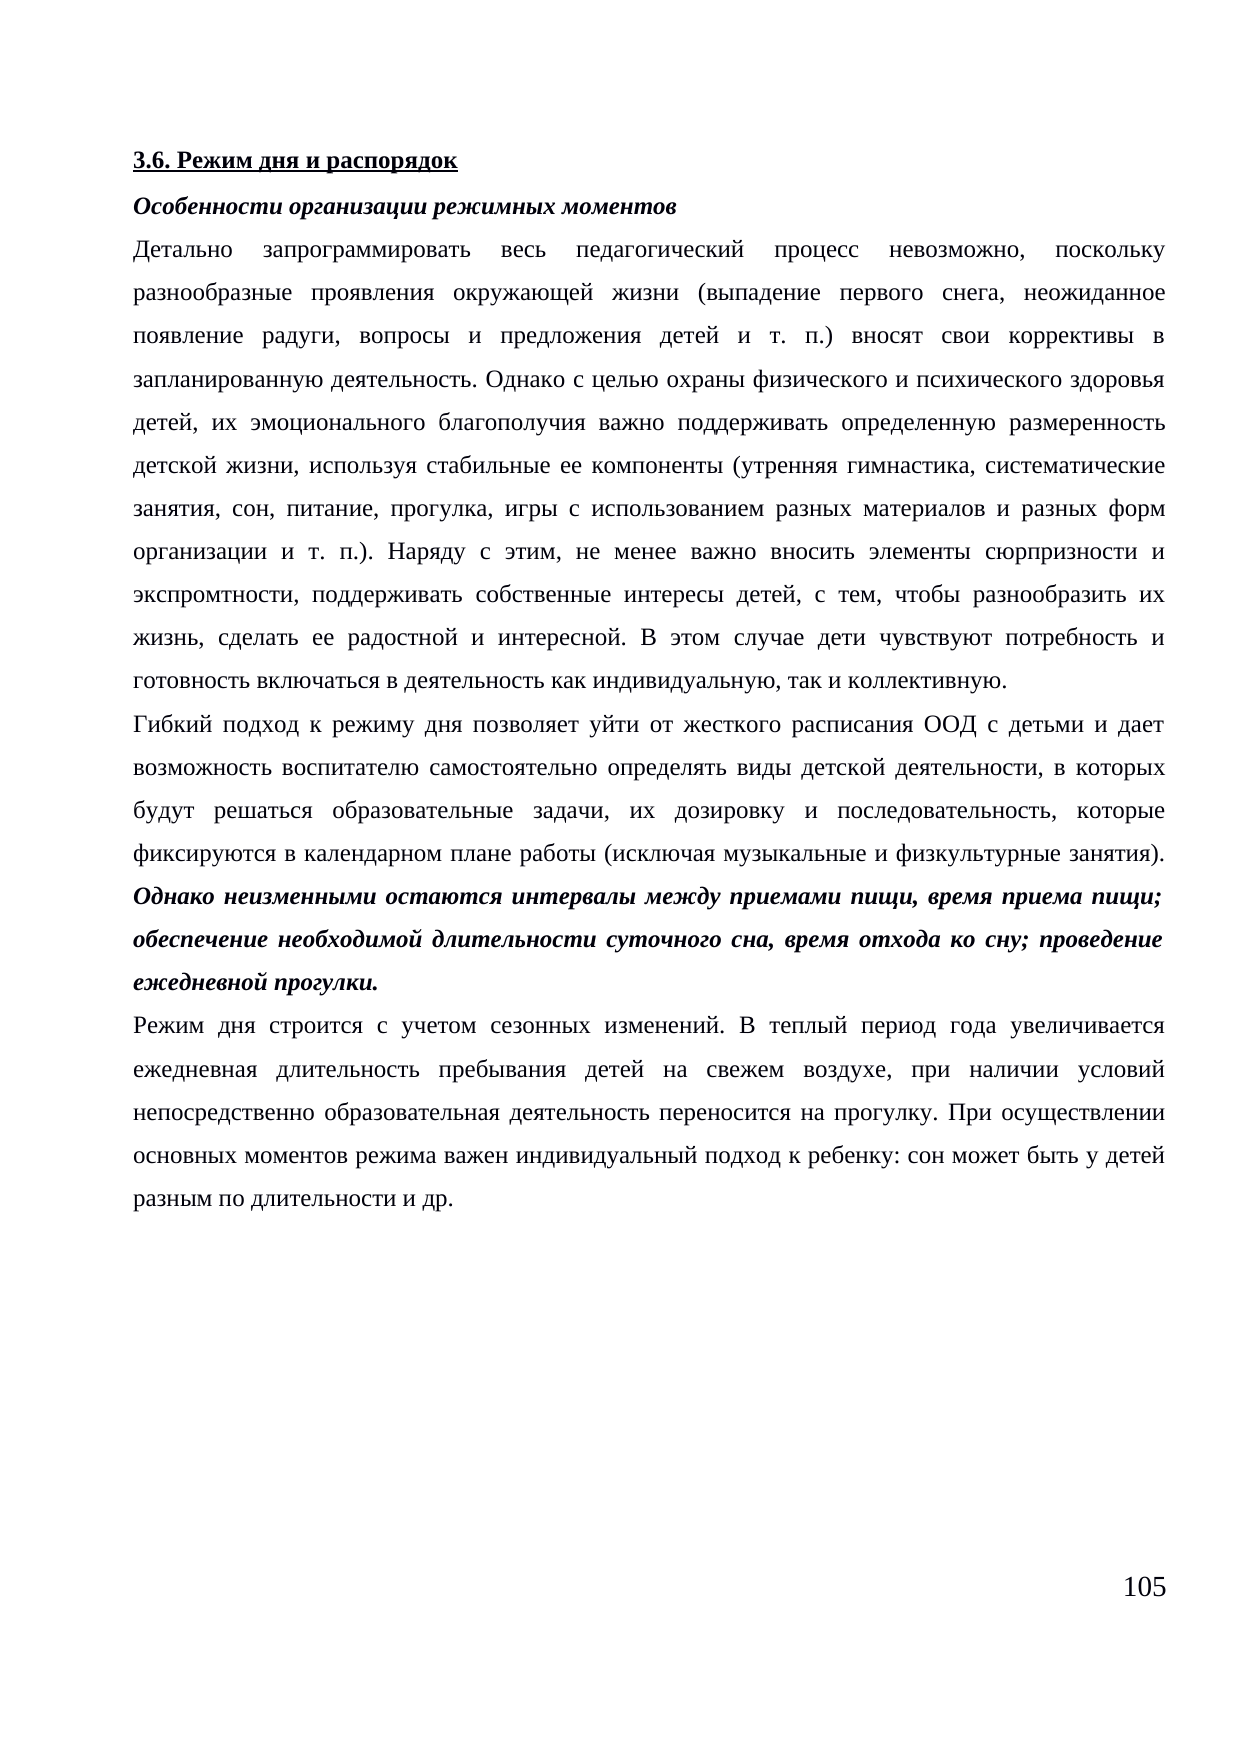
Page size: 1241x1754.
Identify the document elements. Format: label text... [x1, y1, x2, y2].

text Особенности организации режимных моментов [133, 191, 1166, 220]
text 3.6. Режим дня и распорядок [133, 145, 1166, 174]
text Режим дня строится с учетом сезонных изменений. В теплый период года увеличивается ежедневная длительность пребывания детей на свежем воздухе, при наличии условий непосредственно образовательная деятельность переносится на прогулку. При осуществлении основных моментов режима важен индивидуальный подход к ребенку: сон может быть у детей разным по длительности и др. [133, 1011, 1166, 1212]
text Детально запрограммировать весь педагогический процесс невозможно, поскольку разнообразные проявления окружающей жизни (выпадение первого снега, неожиданное появление радуги, вопросы и предложения детей и т. п.) вносят свои коррективы в запланированную деятельность. Однако с целью охраны физического и психического здоровья детей, их эмоционального благополучия важно поддерживать определенную размеренность детской жизни, используя стабильные ее компоненты (утренняя гимнастика, систематические занятия, сон, питание, прогулка, игры с использованием разных материалов и разных форм организации и т. п.). Наряду с этим, не менее важно вносить элементы сюрпризности и экспромтности, поддерживать собственные интересы детей, с тем, чтобы разнообразить их жизнь, сделать ее радостной и интересной. В этом случае дети чувствуют потребность и готовность включаться в деятельность как индивидуальную, так и коллективную. [133, 234, 1166, 694]
text Гибкий подход к режиму дня позволяет уйти от жесткого расписания ООД с детьми и дает возможность воспитателю самостоятельно определять виды детской деятельности, в которых будут решаться образовательные задачи, их дозировку и последовательность, которые фиксируются в календарном плане работы (исключая музыкальные и физкультурные занятия). Однако неизменными остаются интервалы между приемами пищи, время приема пищи; обеспечение необходимой длительности суточного сна, время отхода ко сну; проведение ежедневной прогулки. [133, 709, 1166, 996]
